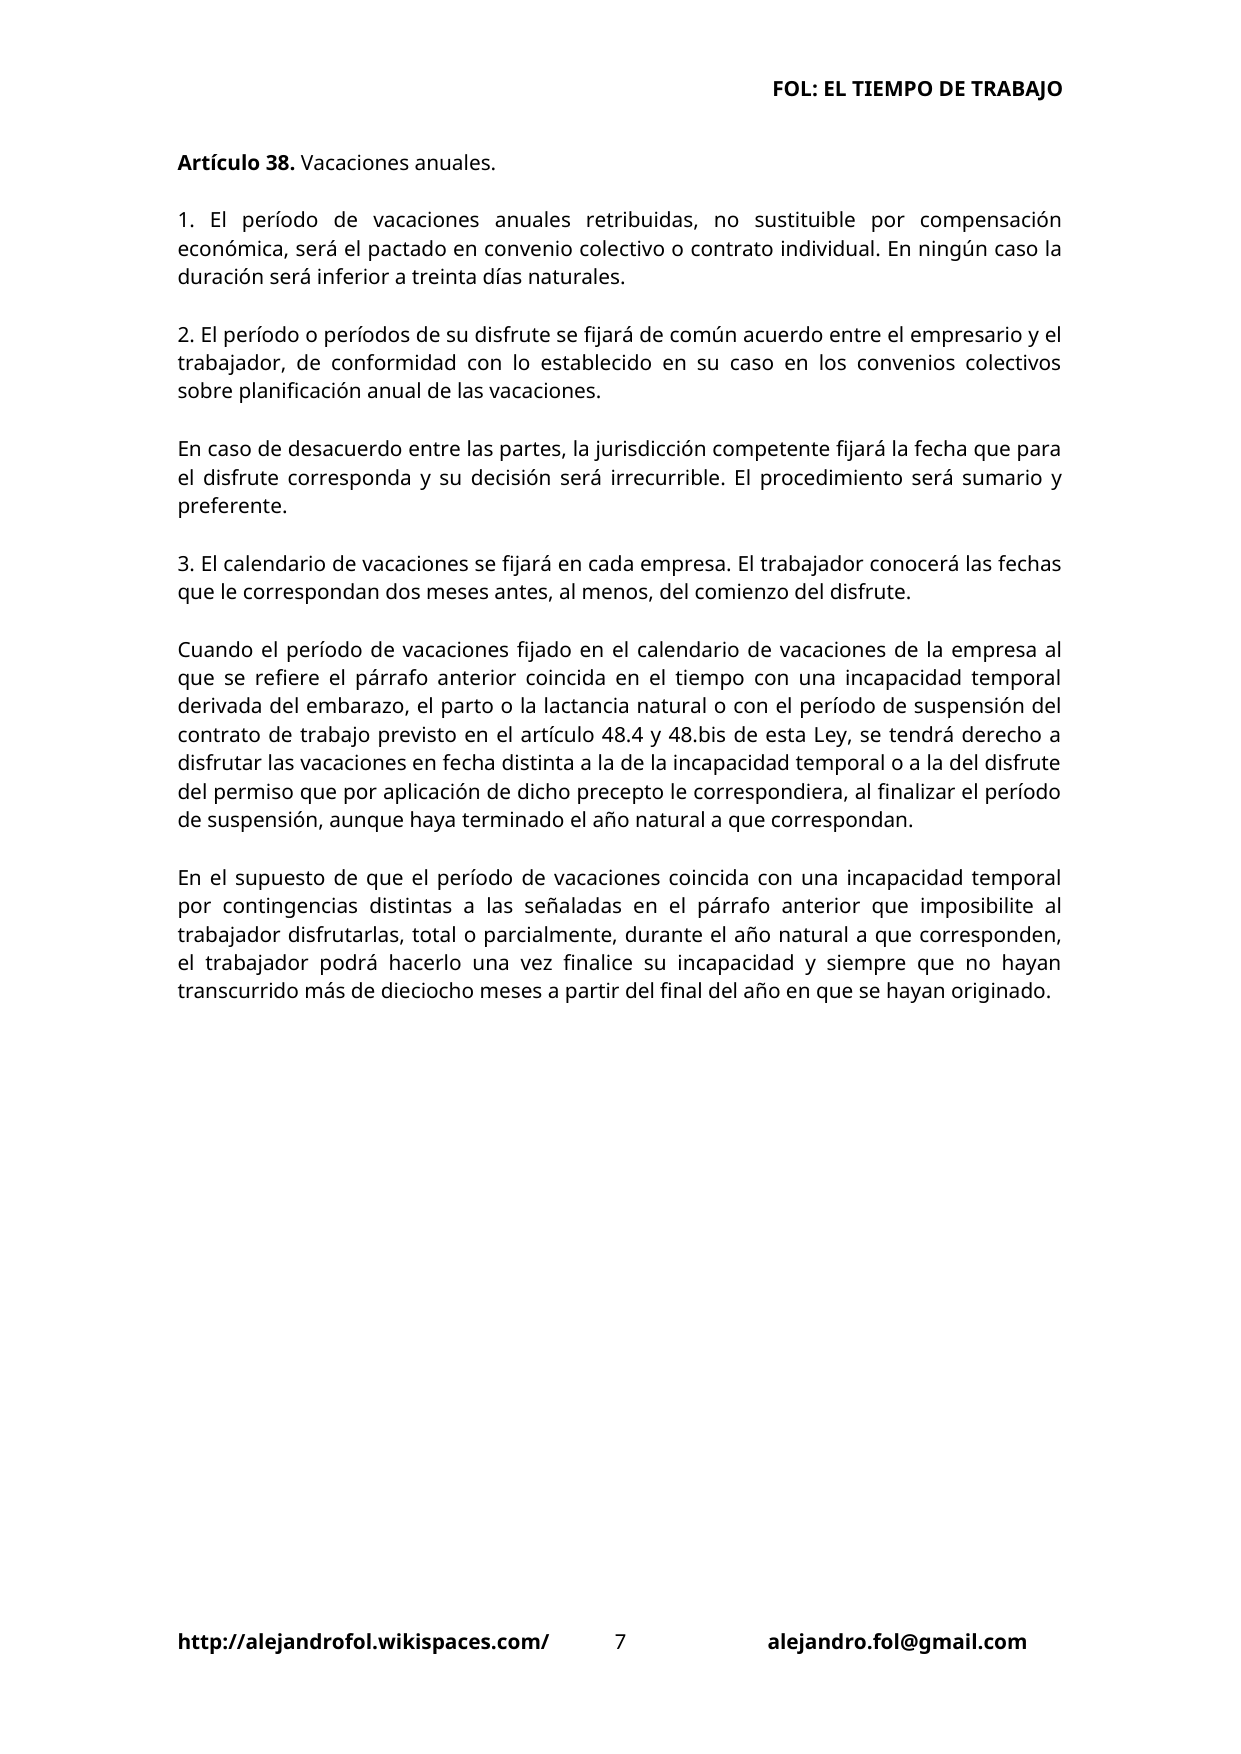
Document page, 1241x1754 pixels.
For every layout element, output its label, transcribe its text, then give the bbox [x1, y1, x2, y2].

text 2. El período o períodos de su disfrute se fijará de común acuerdo entre el empresario y el trabajador, de conformidad con lo establecido en su caso en los convenios colectivos sobre planificación anual de las vacaciones. [177, 320, 1063, 405]
text Artículo 38. Vacaciones anuales. [177, 148, 1063, 176]
text En el supuesto de que el período de vacaciones coincida con una incapacidad temporal por contingencias distintas a las señaladas en el párrafo anterior que imposibilite al trabajador disfrutarlas, total o parcialmente, durante el año natural a que corresponden, el trabajador podrá hacerlo una vez finalice su incapacidad y siempre que no hayan transcurrido más de dieciocho meses a partir del final del año en que se hayan originado. [177, 863, 1063, 1005]
text Cuando el período de vacaciones fijado en el calendario de vacaciones de la empresa al que se refiere el párrafo anterior coincida en el tiempo con una incapacidad temporal derivada del embarazo, el parto o la lactancia natural o con el período de suspensión del contrato de trabajo previsto en el artículo 48.4 y 48.bis de esta Ley, se tendrá derecho a disfrutar las vacaciones en fecha distinta a la de la incapacidad temporal o a la del disfrute del permiso que por aplicación de dicho precepto le correspondiera, al finalizar el período de suspensión, aunque haya terminado el año natural a que correspondan. [177, 635, 1063, 834]
text En caso de desacuerdo entre las partes, la jurisdicción competente fijará la fecha que para el disfrute corresponda y su decisión será irrecurrible. El procedimiento será sumario y preferente. [177, 434, 1063, 519]
text 3. El calendario de vacaciones se fijará en cada empresa. El trabajador conocerá las fechas que le correspondan dos meses antes, al menos, del comienzo del disfrute. [177, 549, 1063, 606]
text 1. El período de vacaciones anuales retribuidas, no sustituible por compensación económica, será el pactado en convenio colectivo o contrato individual. En ningún caso la duración será inferior a treinta días naturales. [177, 205, 1063, 291]
